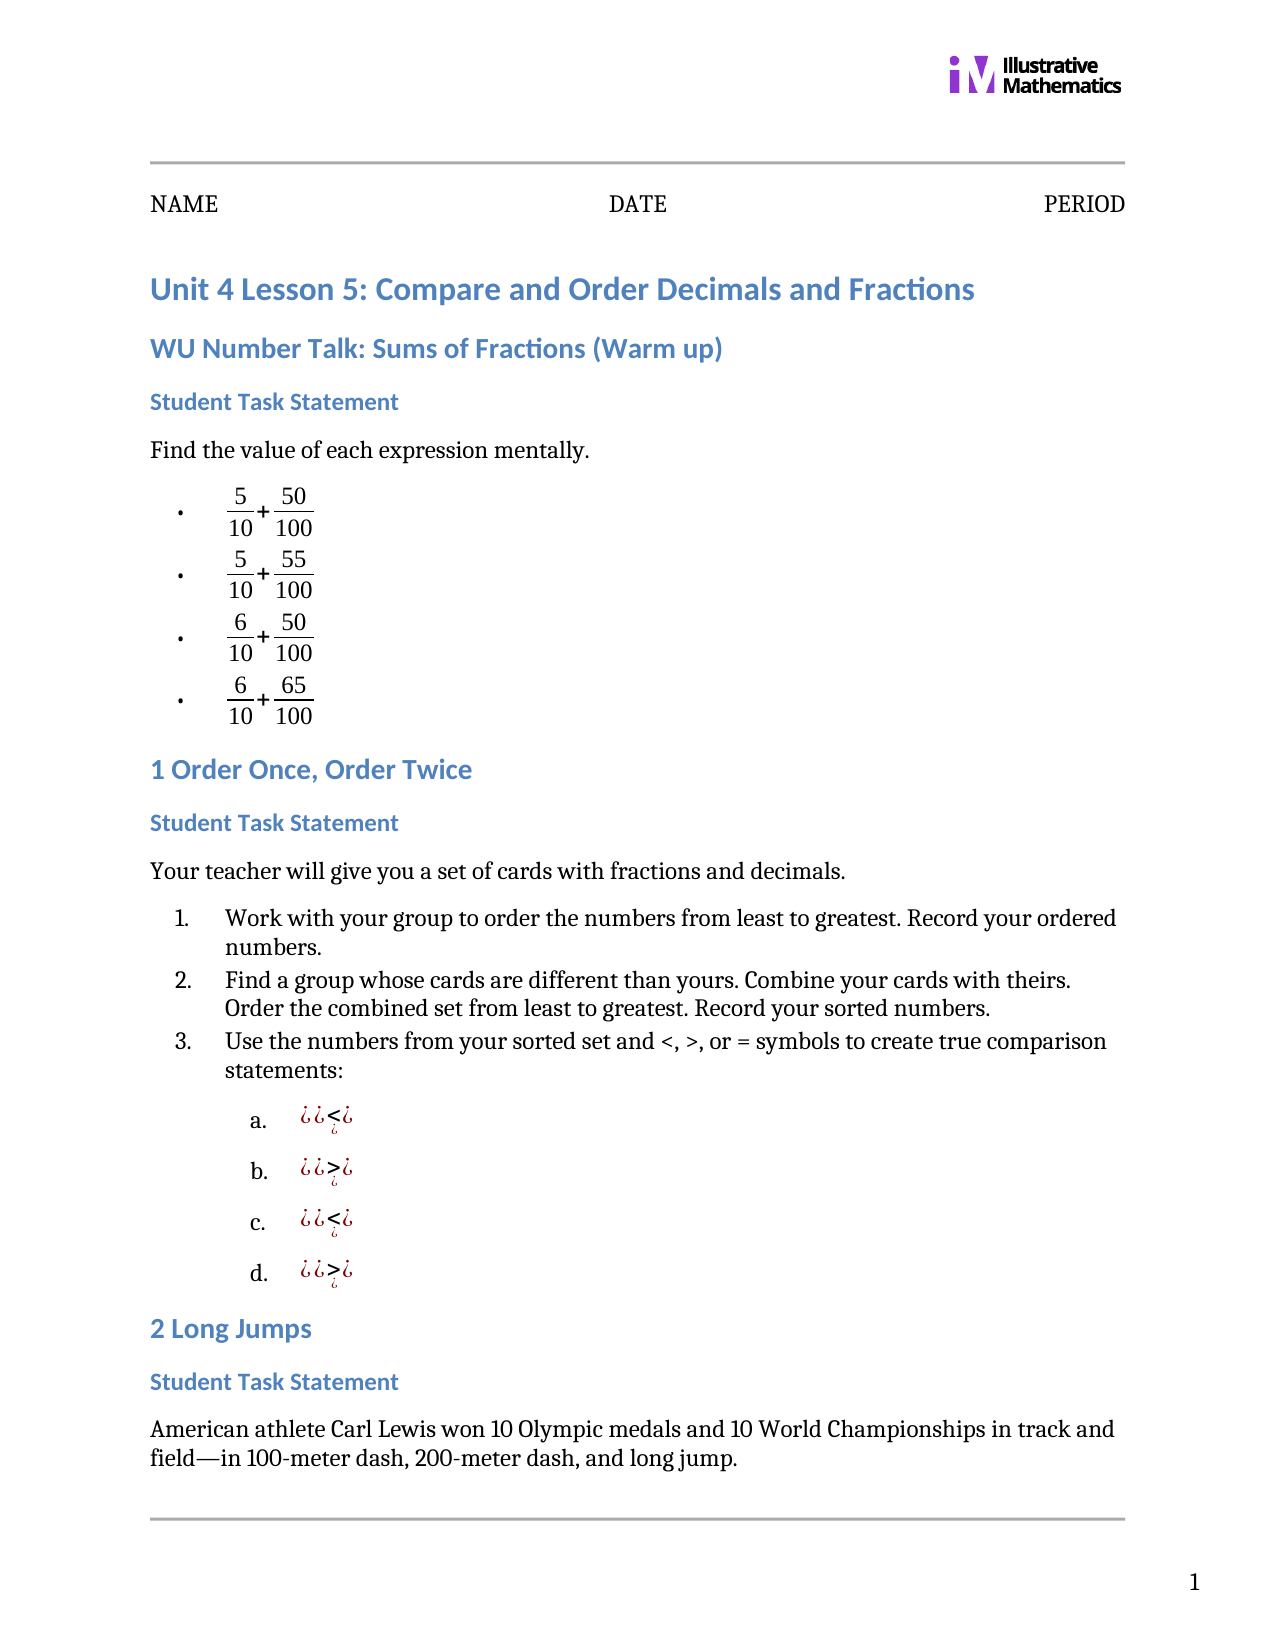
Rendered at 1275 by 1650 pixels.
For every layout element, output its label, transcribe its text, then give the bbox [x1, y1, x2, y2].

subtitle Student Task Statement [150, 386, 1125, 417]
subtitle 1 Order Once, Order Twice [150, 751, 1125, 787]
list Use the numbers from your sorted set and <, >, or = symbols to create true comparison statements: [175, 1027, 1125, 1084]
subtitle Student Task Statement [150, 1366, 1125, 1397]
text Your teacher will give you a set of cards with fractions and decimals. [150, 857, 1125, 886]
subtitle Student Task Statement [150, 807, 1125, 838]
picture [949, 55, 1121, 93]
subtitle WU Number Talk: Sums of Fractions (Warm up) [150, 330, 1125, 366]
list Find a group whose cards are different than yours. Combine your cards with theirs. Order the combined set from least to greatest. Record your sorted numbers. [175, 966, 1125, 1023]
subtitle Unit 4 Lesson 5: Compare and Order Decimals and Fractions [150, 268, 1125, 309]
text American athlete Carl Lewis won 10 Olympic medals and 10 World Championships in track and field—in 100-meter dash, 200-meter dash, and long jump. [150, 1415, 1125, 1473]
subtitle 2 Long Jumps [150, 1310, 1125, 1345]
text Find the value of each expression mentally. [150, 436, 1125, 464]
list Work with your group to order the numbers from least to greatest. Record your ordered numbers. [175, 904, 1125, 962]
